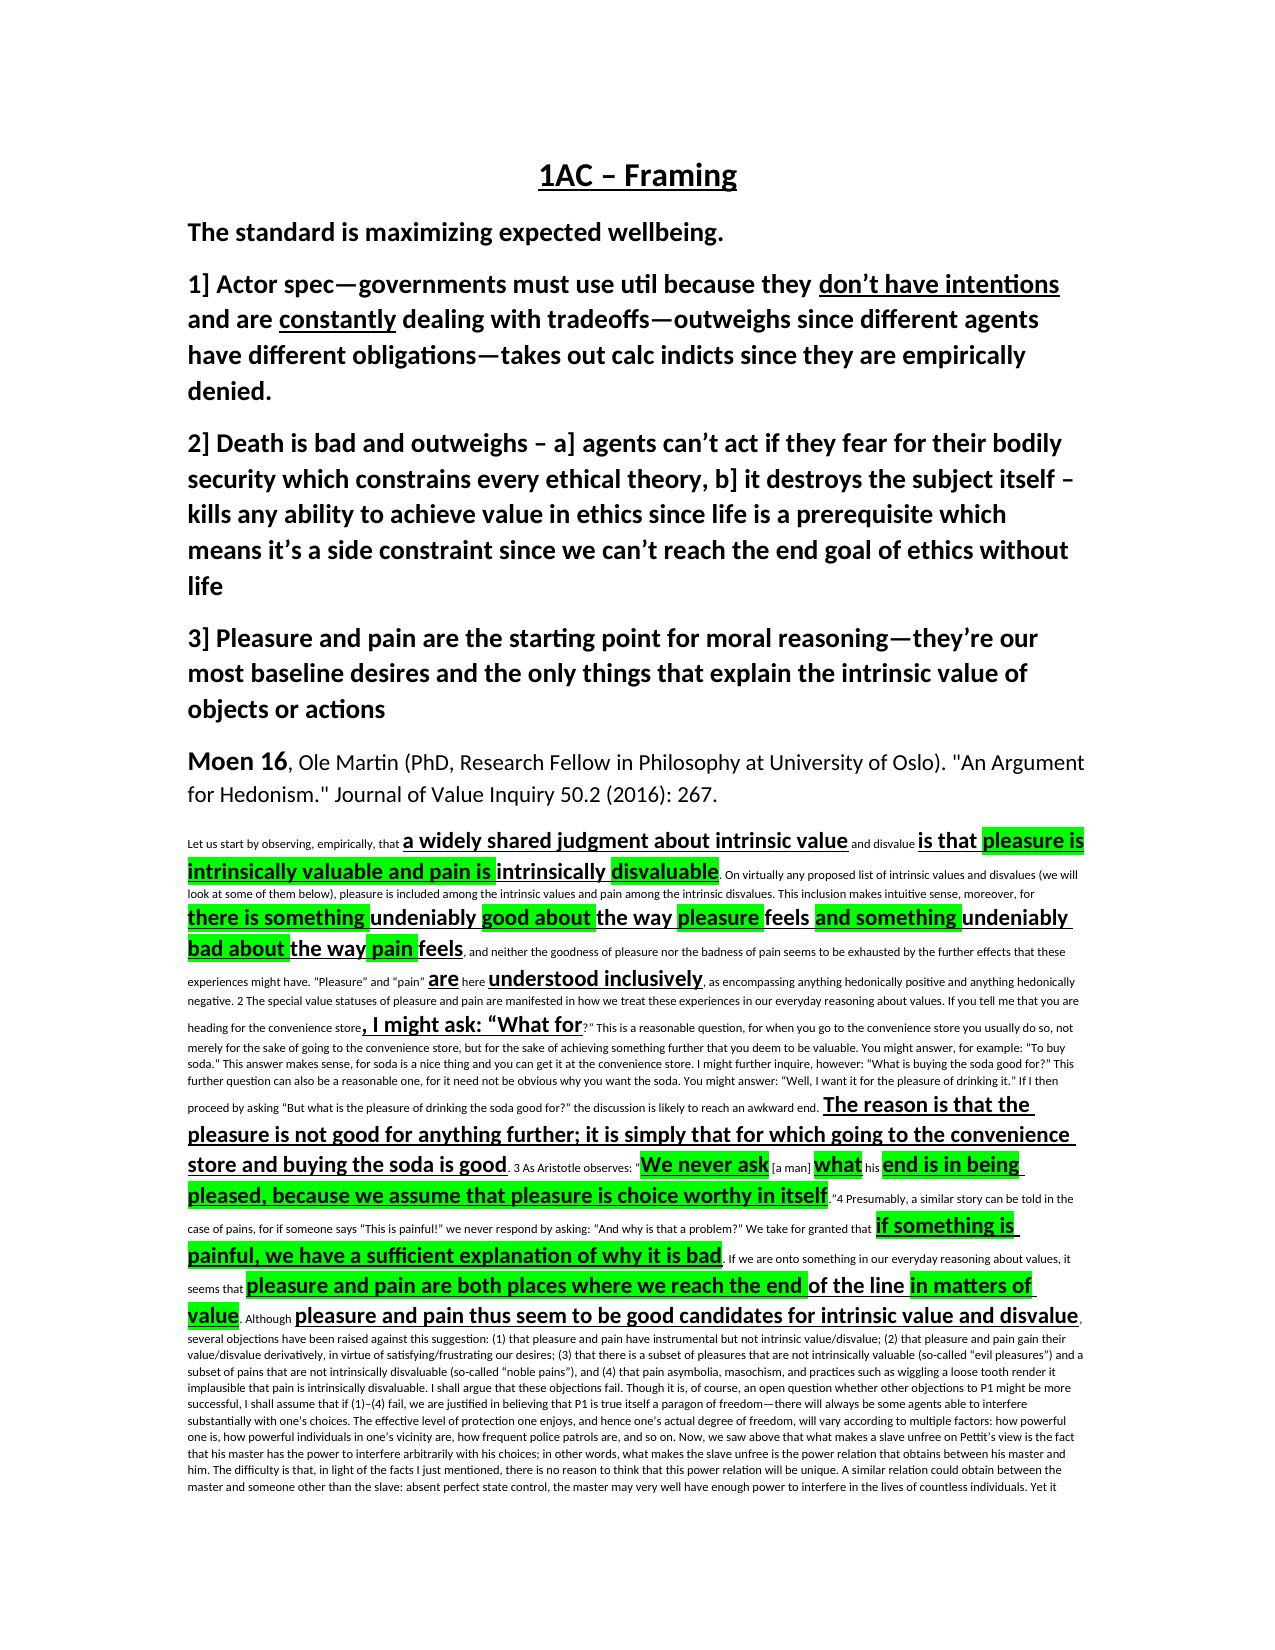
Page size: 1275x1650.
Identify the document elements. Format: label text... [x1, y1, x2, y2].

subtitle The standard is maximizing expected wellbeing. [187, 215, 1087, 248]
subtitle 1] Actor spec—governments must use util because they don’t have intentions and are constantly dealing with tradeoffs—outweighs since different agents have different obligations—takes out calc indicts since they are empirically denied. [187, 267, 1087, 407]
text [187, 827, 1087, 1494]
text Moen 16, Ole Martin (PhD, Research Fellow in Philosophy at University of Oslo). "An Argument for Hedonism." Journal of Value Inquiry 50.2 (2016): 267. [187, 744, 1087, 808]
subtitle 3] Pleasure and pain are the starting point for moral reasoning—they’re our most baseline desires and the only things that explain the intrinsic value of objects or actions [187, 621, 1087, 725]
subtitle 2] Death is bad and outweighs – a] agents can’t act if they fear for their bodily security which constrains every ethical theory, b] it destroys the subject itself – kills any ability to achieve value in ethics since life is a prerequisite which means it’s a side constraint since we can’t reach the end goal of ethics without life [187, 426, 1087, 602]
subtitle 1AC – Framing [187, 154, 1087, 195]
